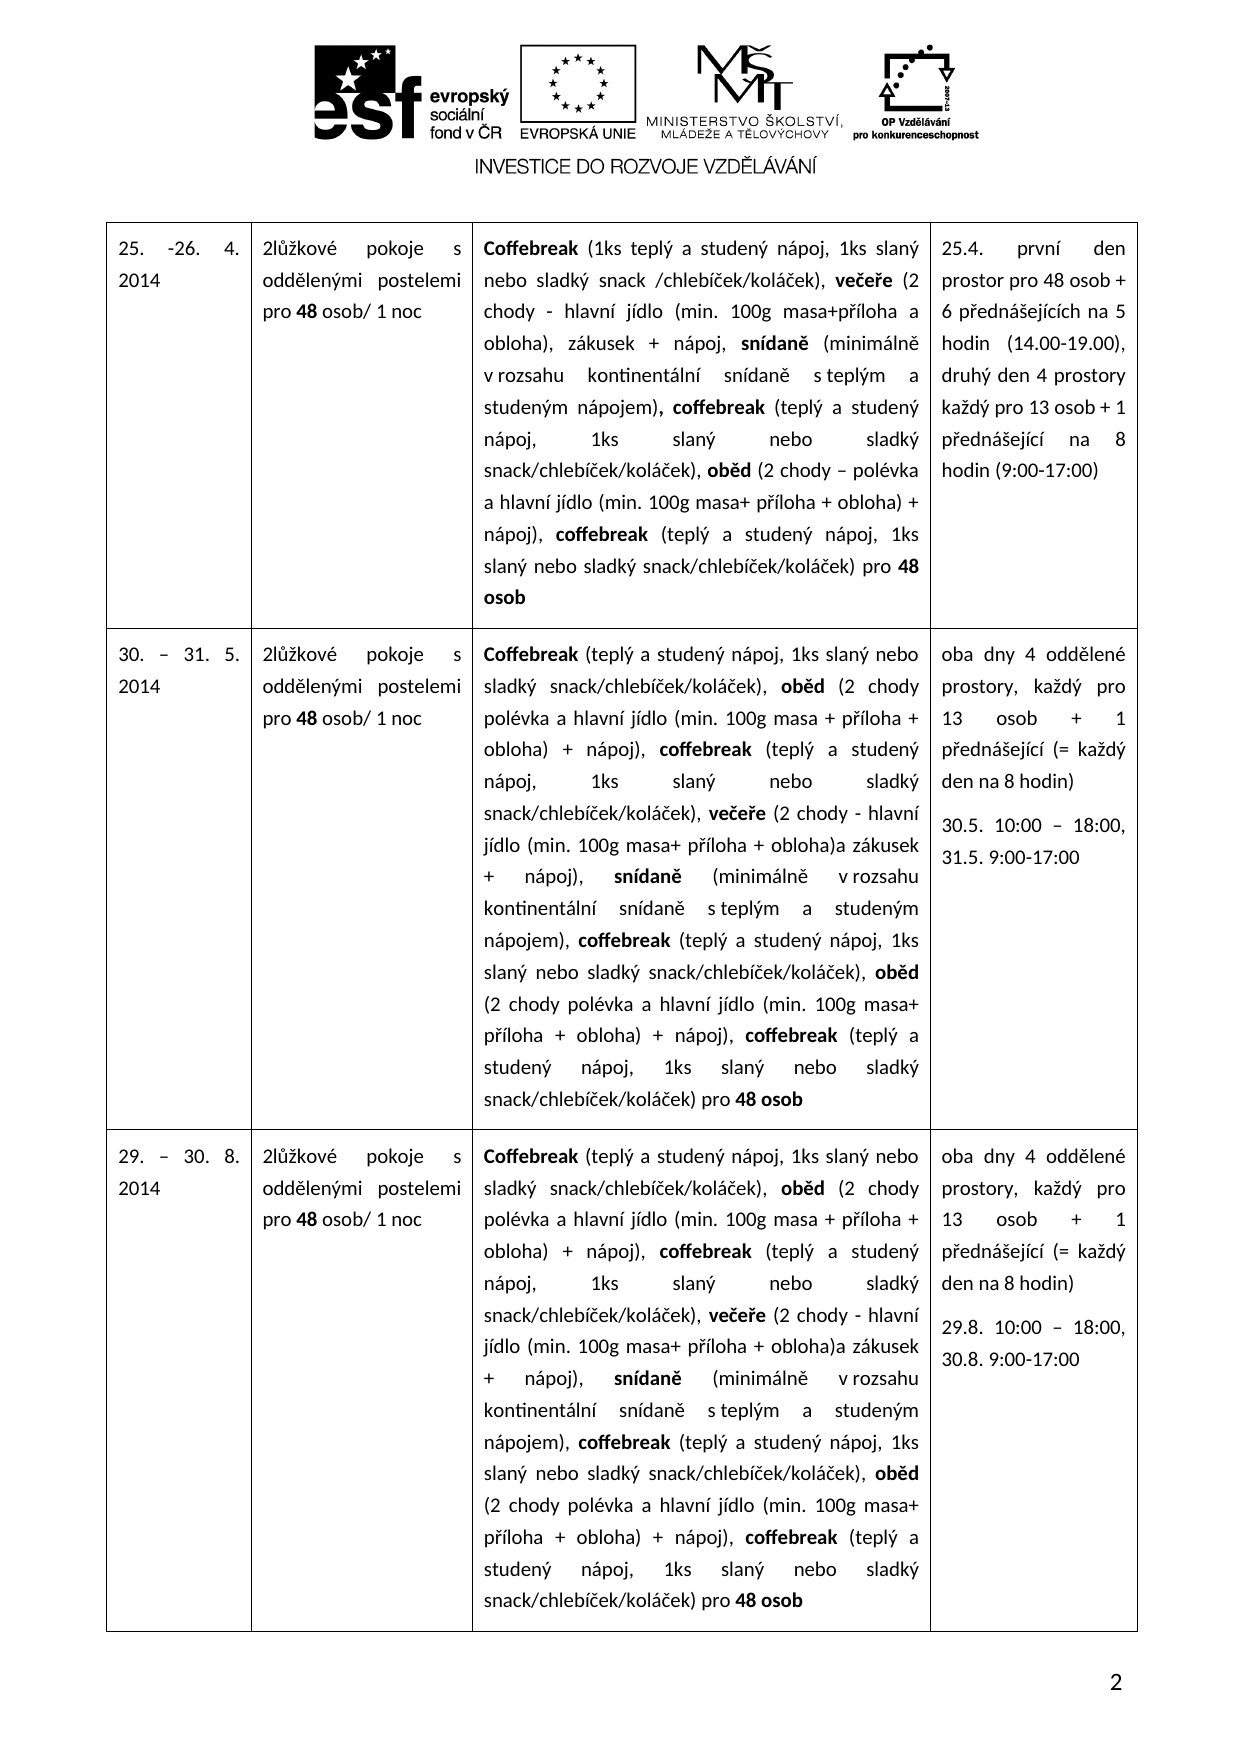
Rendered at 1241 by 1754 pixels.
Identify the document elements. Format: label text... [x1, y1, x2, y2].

table_cell oba dny 4 oddělené prostory, každý pro 13 osob + 1 přednášející (= každý den na 8 hodin) 29.8. 10:00 – 18:00, 30.8. 9:00-17:00 [931, 1130, 1137, 1631]
table_cell 2lůžkové pokoje s oddělenými postelemi pro 48 osob/ 1 noc [252, 629, 472, 1129]
table_cell 25.4. první den prostor pro 48 osob + 6 přednášejících na 5 hodin (14.00-19.00), druhý den 4 prostory každý pro 13 osob + 1 přednášející na 8 hodin (9:00-17:00) [931, 223, 1137, 628]
table_cell 25. -26. 4. 2014 [107, 223, 251, 628]
table_cell 30. – 31. 5. 2014 [107, 629, 251, 1129]
table_cell 2lůžkové pokoje s oddělenými postelemi pro 48 osob/ 1 noc [252, 1130, 472, 1631]
table_cell 29. – 30. 8. 2014 [107, 1130, 251, 1631]
picture [279, 15, 1024, 197]
table_cell 2lůžkové pokoje s oddělenými postelemi pro 48 osob/ 1 noc [252, 223, 472, 628]
table_cell oba dny 4 oddělené prostory, každý pro 13 osob + 1 přednášející (= každý den na 8 hodin) 30.5. 10:00 – 18:00, 31.5. 9:00-17:00 [931, 629, 1137, 1129]
table_cell Coffebreak (1ks teplý a studený nápoj, 1ks slaný nebo sladký snack /chlebíček/koláček), večeře (2 chody - hlavní jídlo (min. 100g masa+příloha a obloha), zákusek + nápoj, snídaně (minimálně v rozsahu kontinentální snídaně s teplým a studeným nápojem), coffebreak (teplý a studený nápoj, 1ks slaný nebo sladký snack/chlebíček/koláček), oběd (2 chody – polévka a hlavní jídlo (min. 100g masa+ příloha + obloha) + nápoj), coffebreak (teplý a studený nápoj, 1ks slaný nebo sladký snack/chlebíček/koláček) pro 48 osob [473, 223, 930, 628]
